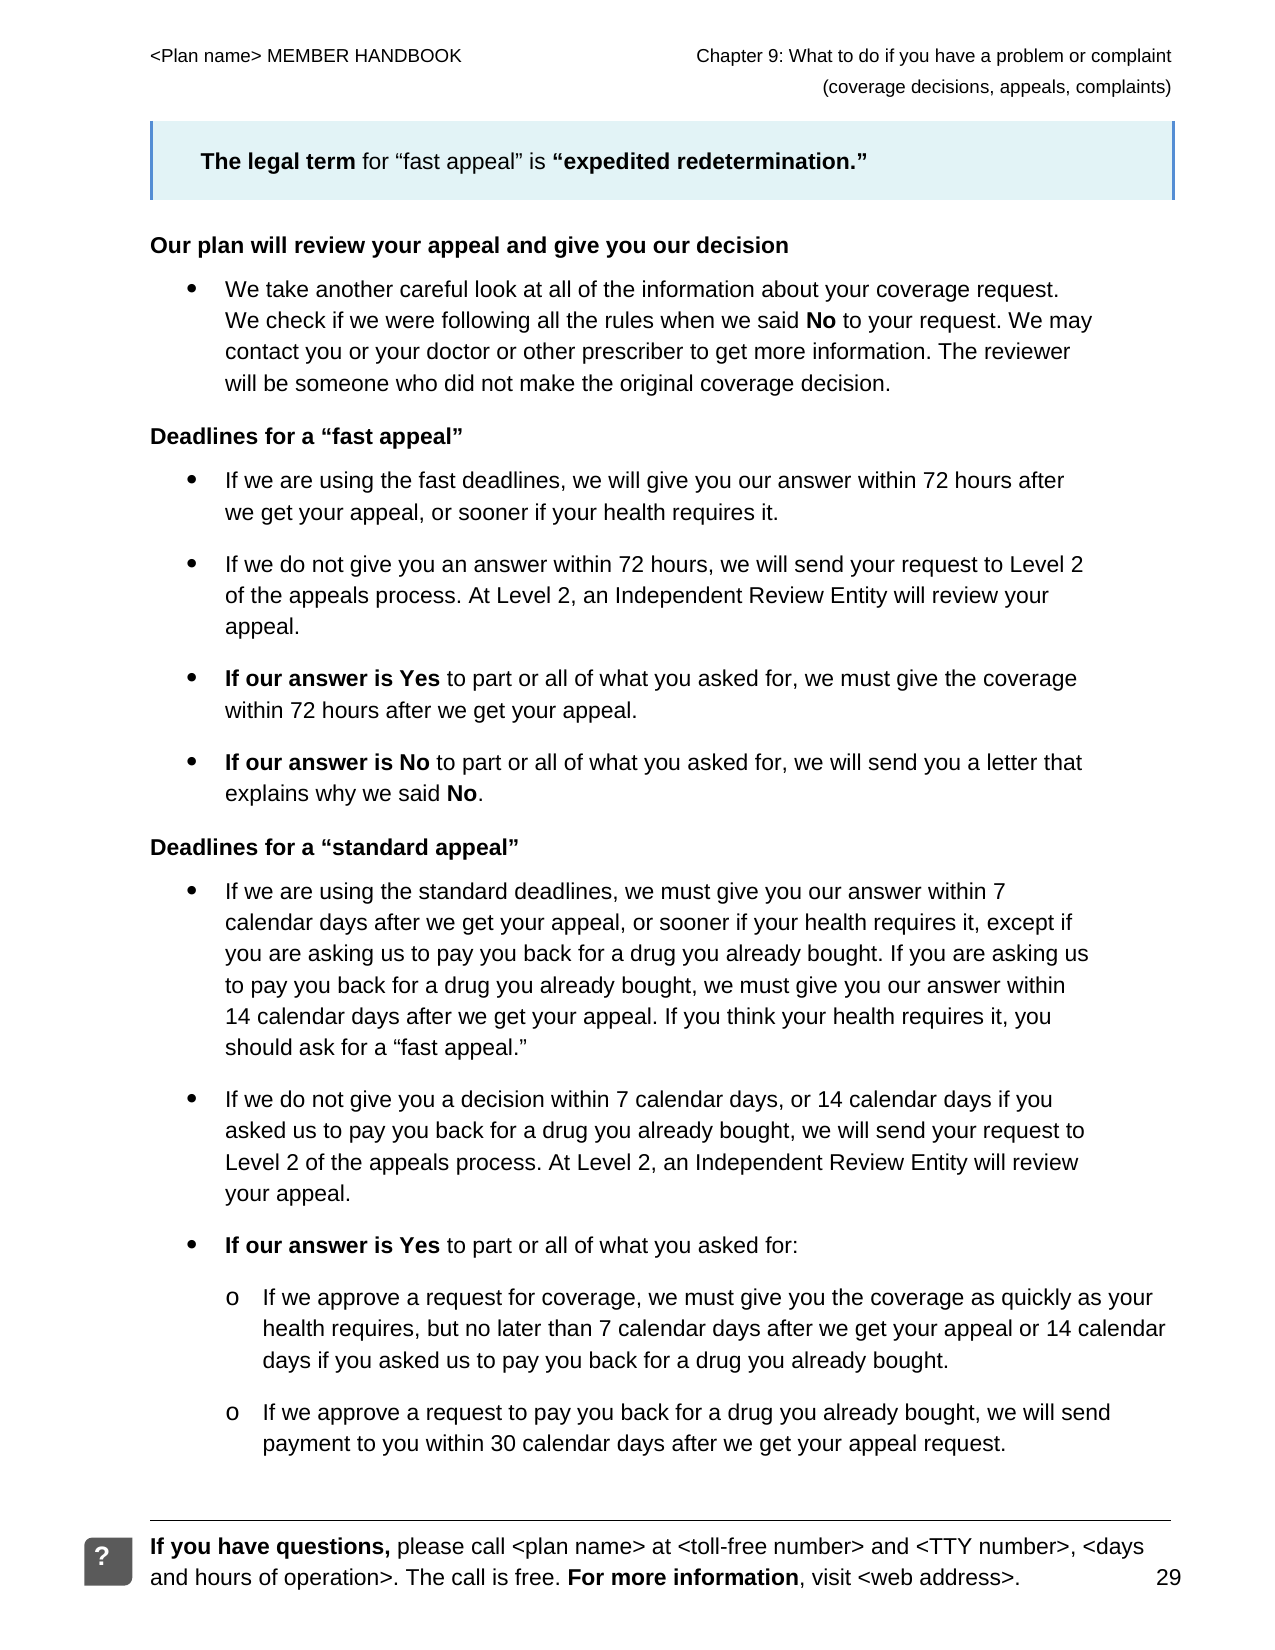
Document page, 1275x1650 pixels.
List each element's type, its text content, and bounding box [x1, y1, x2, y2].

list If we approve a request for coverage, we must give you the coverage as quickly as your health requires, but no later than 7 calendar days after we get your appeal or 14 calendar days if you asked us to pay you back for a drug you already bought. [225, 1281, 1171, 1374]
subtitle Our plan will review your appeal and give you our decision [150, 226, 1096, 260]
list If our answer is Yes to part or all of what you asked for, we must give the coverage within 72 hours after we get your appeal. [187, 662, 1096, 724]
subtitle Deadlines for a “standard appeal” [150, 828, 1096, 862]
list If we are using the standard deadlines, we must give you our answer within 7 calendar days after we get your appeal, or sooner if your health requires it, except if you are asking us to pay you back for a drug you already bought. If you are asking us to pay you back for a drug you already bought, we must give you our answer within 14 calendar days after we get your appeal. If you think your health requires it, you should ask for a “fast appeal.” [187, 874, 1096, 1062]
list If we do not give you an answer within 72 hours, we will send your request to Level 2 of the appeals process. At Level 2, an Independent Review Entity will review your appeal. [187, 547, 1096, 641]
list We take another careful look at all of the information about your coverage request. We check if we were following all the rules when we said No to your request. We may contact you or your doctor or other prescriber to get more information. The reviewer will be someone who did not make the original coverage decision. [187, 272, 1096, 397]
list If our answer is No to part or all of what you asked for, we will send you a letter that explains why we said No. [187, 745, 1096, 808]
list If our answer is Yes to part or all of what you asked for: [187, 1228, 1096, 1260]
list If we approve a request to pay you back for a drug you already bought, we will send payment to you within 30 calendar days after we get your appeal request. [225, 1395, 1171, 1458]
table_header The legal term for “fast appeal” is “expedited redetermination.” [153, 124, 1172, 197]
list If we do not give you a decision within 7 calendar days, or 14 calendar days if you asked us to pay you back for a drug you already bought, we will send your request to Level 2 of the appeals process. At Level 2, an Independent Review Entity will review your appeal. [187, 1083, 1096, 1208]
list If we are using the fast deadlines, we will give you our answer within 72 hours after we get your appeal, or sooner if your health requires it. [187, 464, 1096, 526]
subtitle Deadlines for a “fast appeal” [150, 418, 1096, 451]
